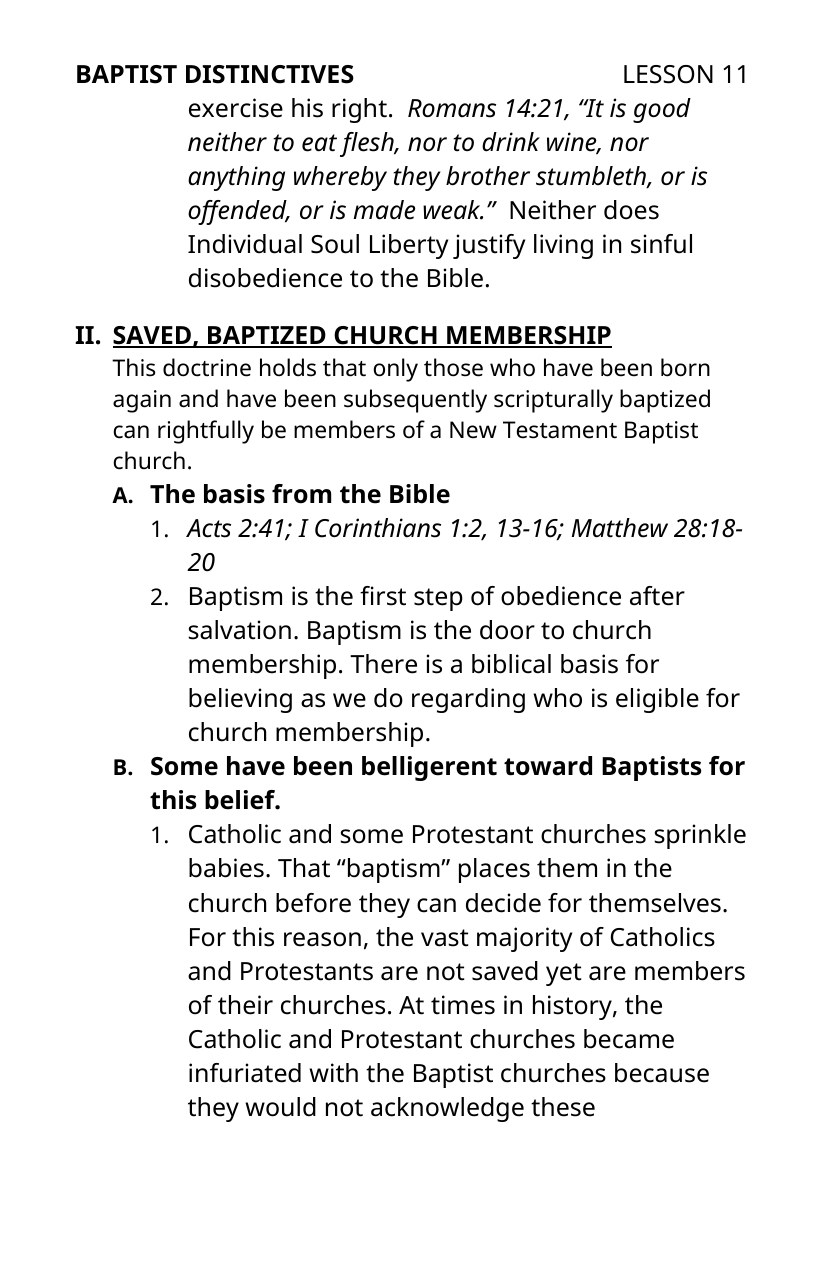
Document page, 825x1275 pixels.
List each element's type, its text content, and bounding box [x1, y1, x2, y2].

list Some have been belligerent toward Baptists for this belief. [112, 749, 750, 817]
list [150, 90, 750, 295]
text This doctrine holds that only those who have been born again and have been subsequently scripturally baptized can rightfully be members of a New Testament Baptist church. [112, 351, 750, 476]
list The basis from the Bible [112, 476, 750, 511]
list Acts 2:41; I Corinthians 1:2, 13-16; Matthew 28:18-20 [150, 511, 750, 579]
list SAVED, BAPTIZED CHURCH MEMBERSHIP [75, 317, 750, 351]
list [150, 817, 750, 1124]
list Baptism is the first step of obedience after salvation. Baptism is the door to church membership. There is a biblical basis for believing as we do regarding who is eligible for church membership. [150, 579, 750, 749]
